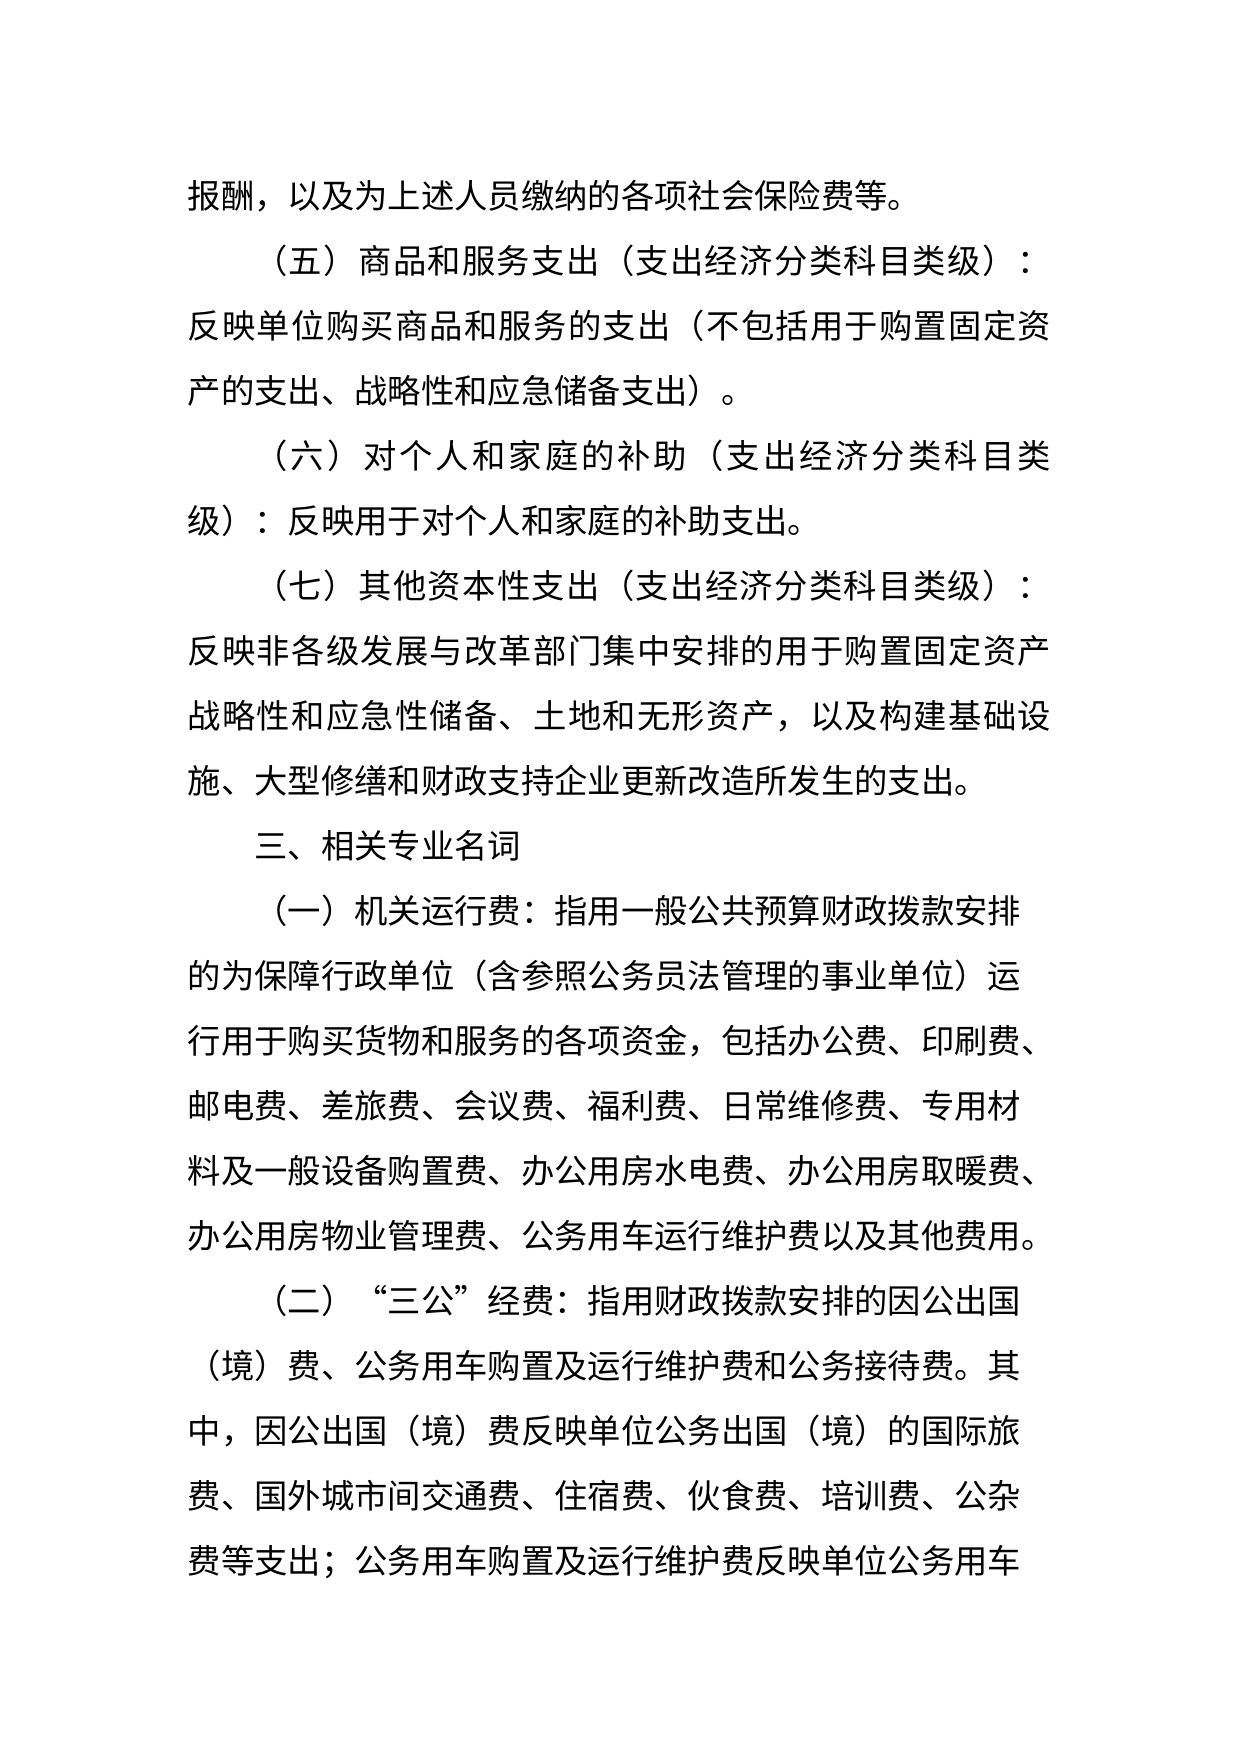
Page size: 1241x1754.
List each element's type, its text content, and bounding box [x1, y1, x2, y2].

text 三、相关专业名词 [187, 812, 1053, 877]
text （五）商品和服务支出（支出经济分类科目类级）：反映单位购买商品和服务的支出（不包括用于购置固定资产的支出、战略性和应急储备支出）。 [187, 227, 1053, 422]
text （七）其他资本性支出（支出经济分类科目类级）：反映非各级发展与改革部门集中安排的用于购置固定资产、战略性和应急性储备、土地和无形资产，以及构建基础设施、大型修缮和财政支持企业更新改造所发生的支出。 [187, 552, 1053, 812]
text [187, 1267, 1053, 1592]
text （一）机关运行费：指用一般公共预算财政拨款安排的为保障行政单位（含参照公务员法管理的事业单位）运行用于购买货物和服务的各项资金，包括办公费、印刷费、邮电费、差旅费、会议费、福利费、日常维修费、专用材料及一般设备购置费、办公用房水电费、办公用房取暖费、办公用房物业管理费、公务用车运行维护费以及其他费用。 [187, 877, 1053, 1267]
text （六）对个人和家庭的补助（支出经济分类科目类级）：反映用于对个人和家庭的补助支出。 [187, 422, 1053, 552]
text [187, 162, 1053, 227]
